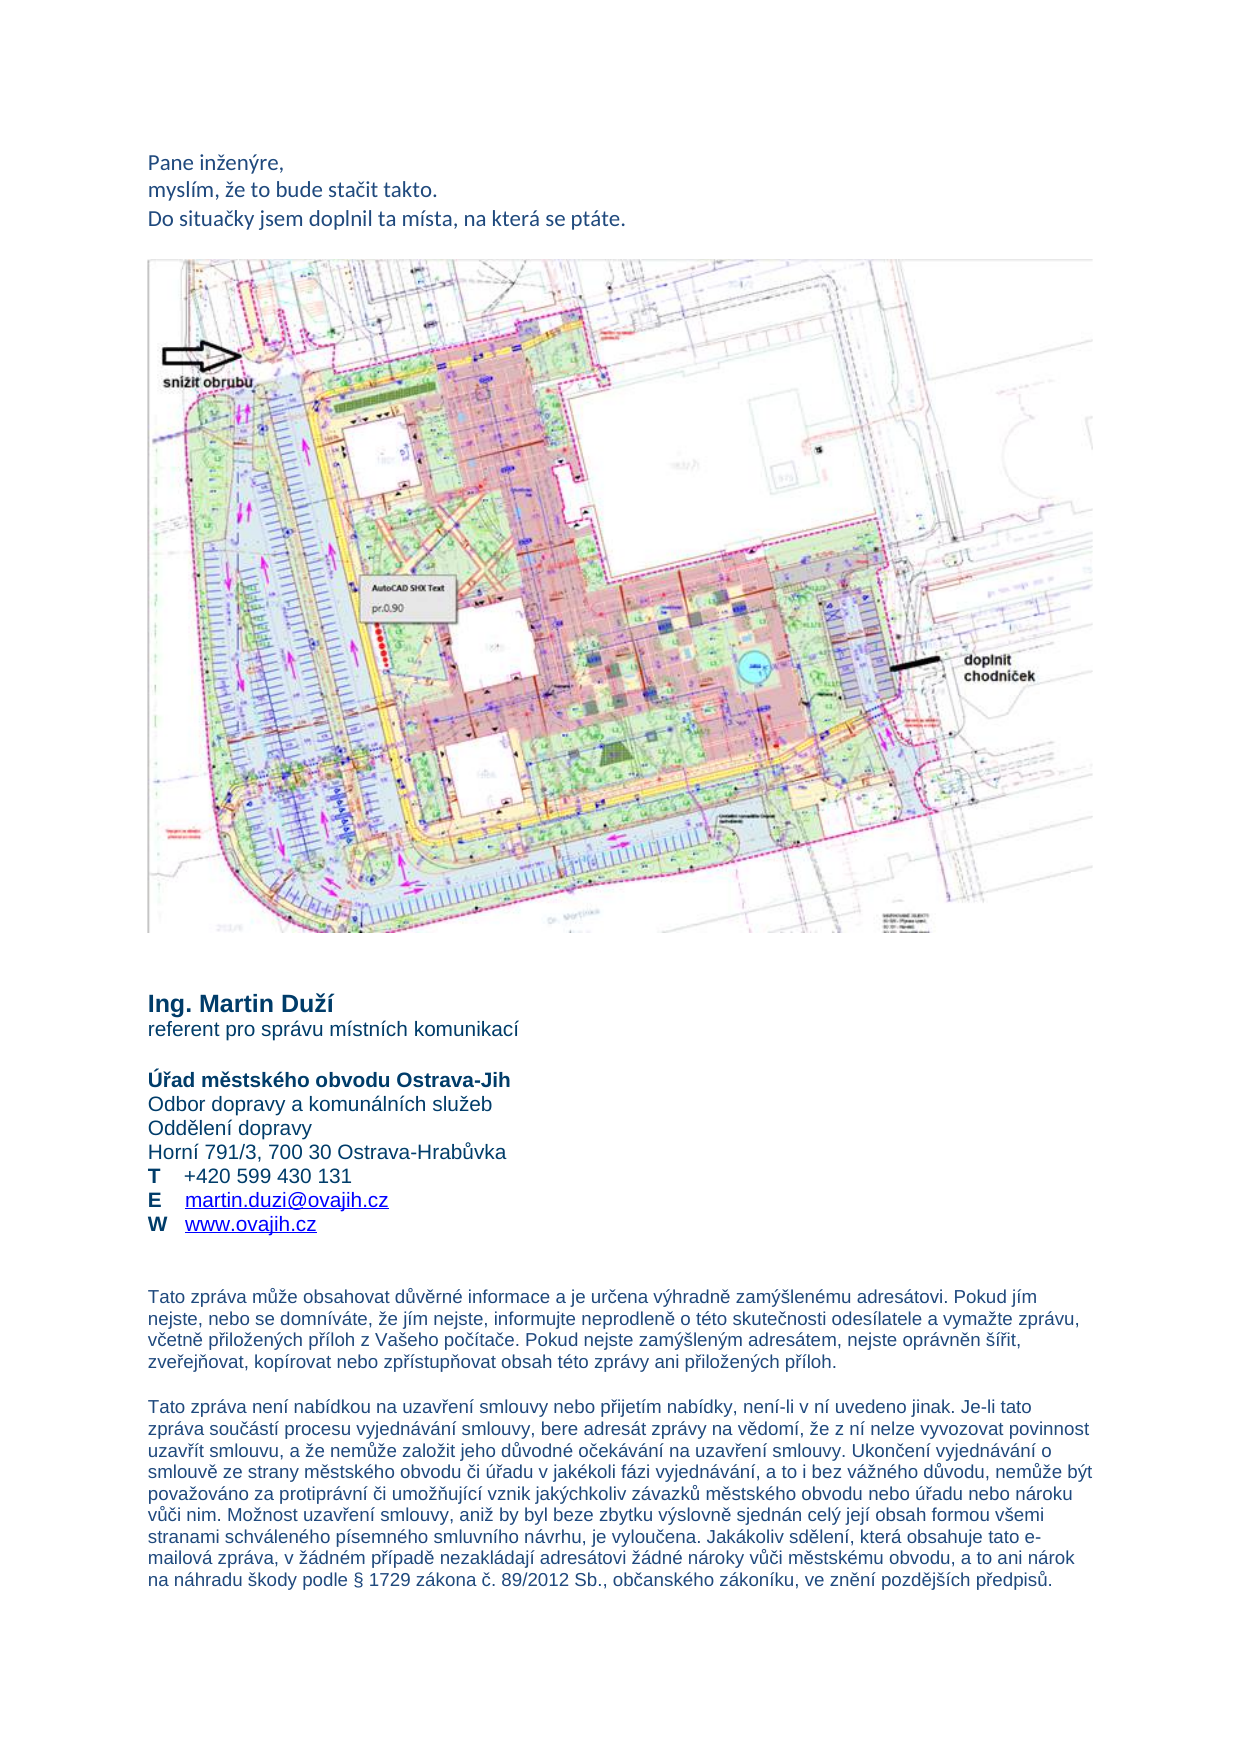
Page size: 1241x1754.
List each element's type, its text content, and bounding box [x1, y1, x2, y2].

text Pane inženýre, [148, 148, 1093, 176]
text referent pro správu místních komunikací [148, 1017, 1093, 1041]
picture [147, 259, 1093, 933]
text Do situačky jsem doplnil ta místa, na která se ptáte. [148, 204, 1093, 232]
text Ing. Martin Duží [148, 988, 1093, 1017]
text Odbor dopravy a komunálních služeb [148, 1092, 1093, 1116]
text Horní 791/3, 700 30 Ostrava-Hrabůvka [148, 1139, 1093, 1163]
text Úřad městského obvodu Ostrava-Jih [148, 1068, 1093, 1092]
text myslím, že to bude stačit takto. [148, 176, 1093, 204]
text T +420 599 430 131 [148, 1163, 1093, 1187]
text Tato zpráva není nabídkou na uzavření smlouvy nebo přijetím nabídky, není-li v ní uvedeno jinak. Je-li tato zpráva součástí procesu vyjednávání smlouvy, bere adresát zprávy na vědomí, že z ní nelze vyvozovat povinnost uzavřít smlouvu, a že nemůže založit jeho důvodné očekávání na uzavření smlouvy. Ukončení vyjednávání o smlouvě ze strany městského obvodu či úřadu v jakékoli fázi vyjednávání, a to i bez vážného důvodu, nemůže být považováno za protiprávní či umožňující vznik jakýchkoliv závazků městského obvodu nebo úřadu nebo nároku vůči nim. Možnost uzavření smlouvy, aniž by byl beze zbytku výslovně sjednán celý její obsah formou všemi stranami schváleného písemného smluvního návrhu, je vyloučena. Jakákoliv sdělení, která obsahuje tato e-mailová zpráva, v žádném případě nezakládají adresátovi žádné nároky vůči městskému obvodu, a to ani nárok na náhradu škody podle § 1729 zákona č. 89/2012 Sb., občanského zákoníku, ve znění pozdějších předpisů. [148, 1396, 1093, 1590]
text E martin.duzi@ovajih.cz [148, 1187, 1093, 1211]
text Tato zpráva může obsahovat důvěrné informace a je určena výhradně zamýšlenému adresátovi. Pokud jím nejste, nebo se domníváte, že jím nejste, informujte neprodleně o této skutečnosti odesílatele a vymažte zprávu, včetně přiložených příloh z Vašeho počítače. Pokud nejste zamýšleným adresátem, nejste oprávněn šířit, zveřejňovat, kopírovat nebo zpřístupňovat obsah této zprávy ani přiložených příloh. [148, 1286, 1093, 1372]
text W www.ovajih.cz [148, 1211, 1093, 1235]
text Oddělení dopravy [148, 1116, 1093, 1139]
